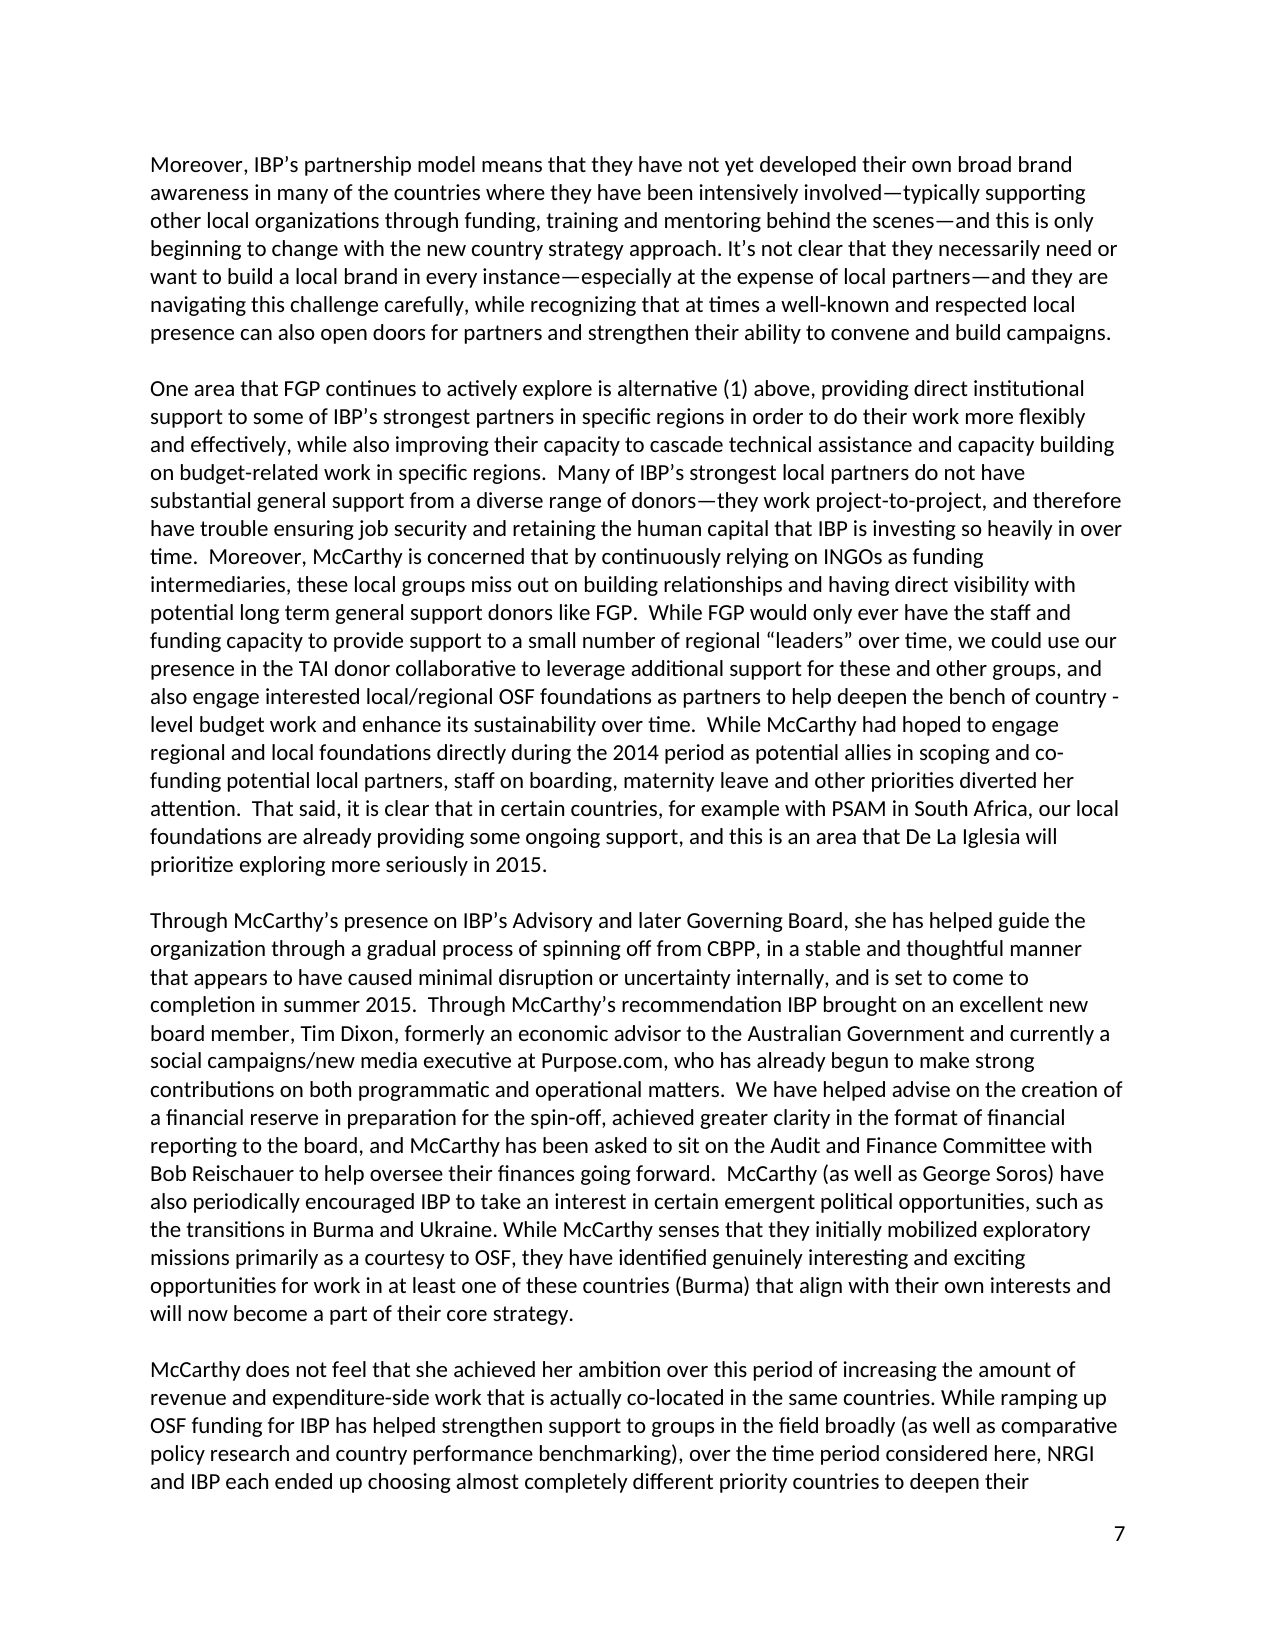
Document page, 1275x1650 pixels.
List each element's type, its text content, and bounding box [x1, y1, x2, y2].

text One area that FGP continues to actively explore is alternative (1) above, providing direct institutional support to some of IBP’s strongest partners in specific regions in order to do their work more flexibly and effectively, while also improving their capacity to cascade technical assistance and capacity building on budget-related work in specific regions. Many of IBP’s strongest local partners do not have substantial general support from a diverse range of donors—they work project-to-project, and therefore have trouble ensuring job security and retaining the human capital that IBP is investing so heavily in over time. Moreover, McCarthy is concerned that by continuously relying on INGOs as funding intermediaries, these local groups miss out on building relationships and having direct visibility with potential long term general support donors like FGP. While FGP would only ever have the staff and funding capacity to provide support to a small number of regional “leaders” over time, we could use our presence in the TAI donor collaborative to leverage additional support for these and other groups, and also engage interested local/regional OSF foundations as partners to help deepen the bench of country -level budget work and enhance its sustainability over time. While McCarthy had hoped to engage regional and local foundations directly during the 2014 period as potential allies in scoping and co-funding potential local partners, staff on boarding, maternity leave and other priorities diverted her attention. That said, it is clear that in certain countries, for example with PSAM in South Africa, our local foundations are already providing some ongoing support, and this is an area that De La Iglesia will prioritize exploring more seriously in 2015. [150, 374, 1125, 878]
text Moreover, IBP’s partnership model means that they have not yet developed their own broad brand awareness in many of the countries where they have been intensively involved—typically supporting other local organizations through funding, training and mentoring behind the scenes—and this is only beginning to change with the new country strategy approach. It’s not clear that they necessarily need or want to build a local brand in every instance—especially at the expense of local partners—and they are navigating this challenge carefully, while recognizing that at times a well-known and respected local presence can also open doors for partners and strengthen their ability to convene and build campaigns. [150, 150, 1125, 346]
text Through McCarthy’s presence on IBP’s Advisory and later Governing Board, she has helped guide the organization through a gradual process of spinning off from CBPP, in a stable and thoughtful manner that appears to have caused minimal disruption or uncertainty internally, and is set to come to completion in summer 2015. Through McCarthy’s recommendation IBP brought on an excellent new board member, Tim Dixon, formerly an economic advisor to the Australian Government and currently a social campaigns/new media executive at Purpose.com, who has already begun to make strong contributions on both programmatic and operational matters. We have helped advise on the creation of a financial reserve in preparation for the spin-off, achieved greater clarity in the format of financial reporting to the board, and McCarthy has been asked to sit on the Audit and Finance Committee with Bob Reischauer to help oversee their finances going forward. McCarthy (as well as George Soros) have also periodically encouraged IBP to take an interest in certain emergent political opportunities, such as the transitions in Burma and Ukraine. While McCarthy senses that they initially mobilized exploratory missions primarily as a courtesy to OSF, they have identified genuinely interesting and exciting opportunities for work in at least one of these countries (Burma) that align with their own interests and will now become a part of their core strategy. [150, 907, 1125, 1327]
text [150, 1355, 1125, 1495]
